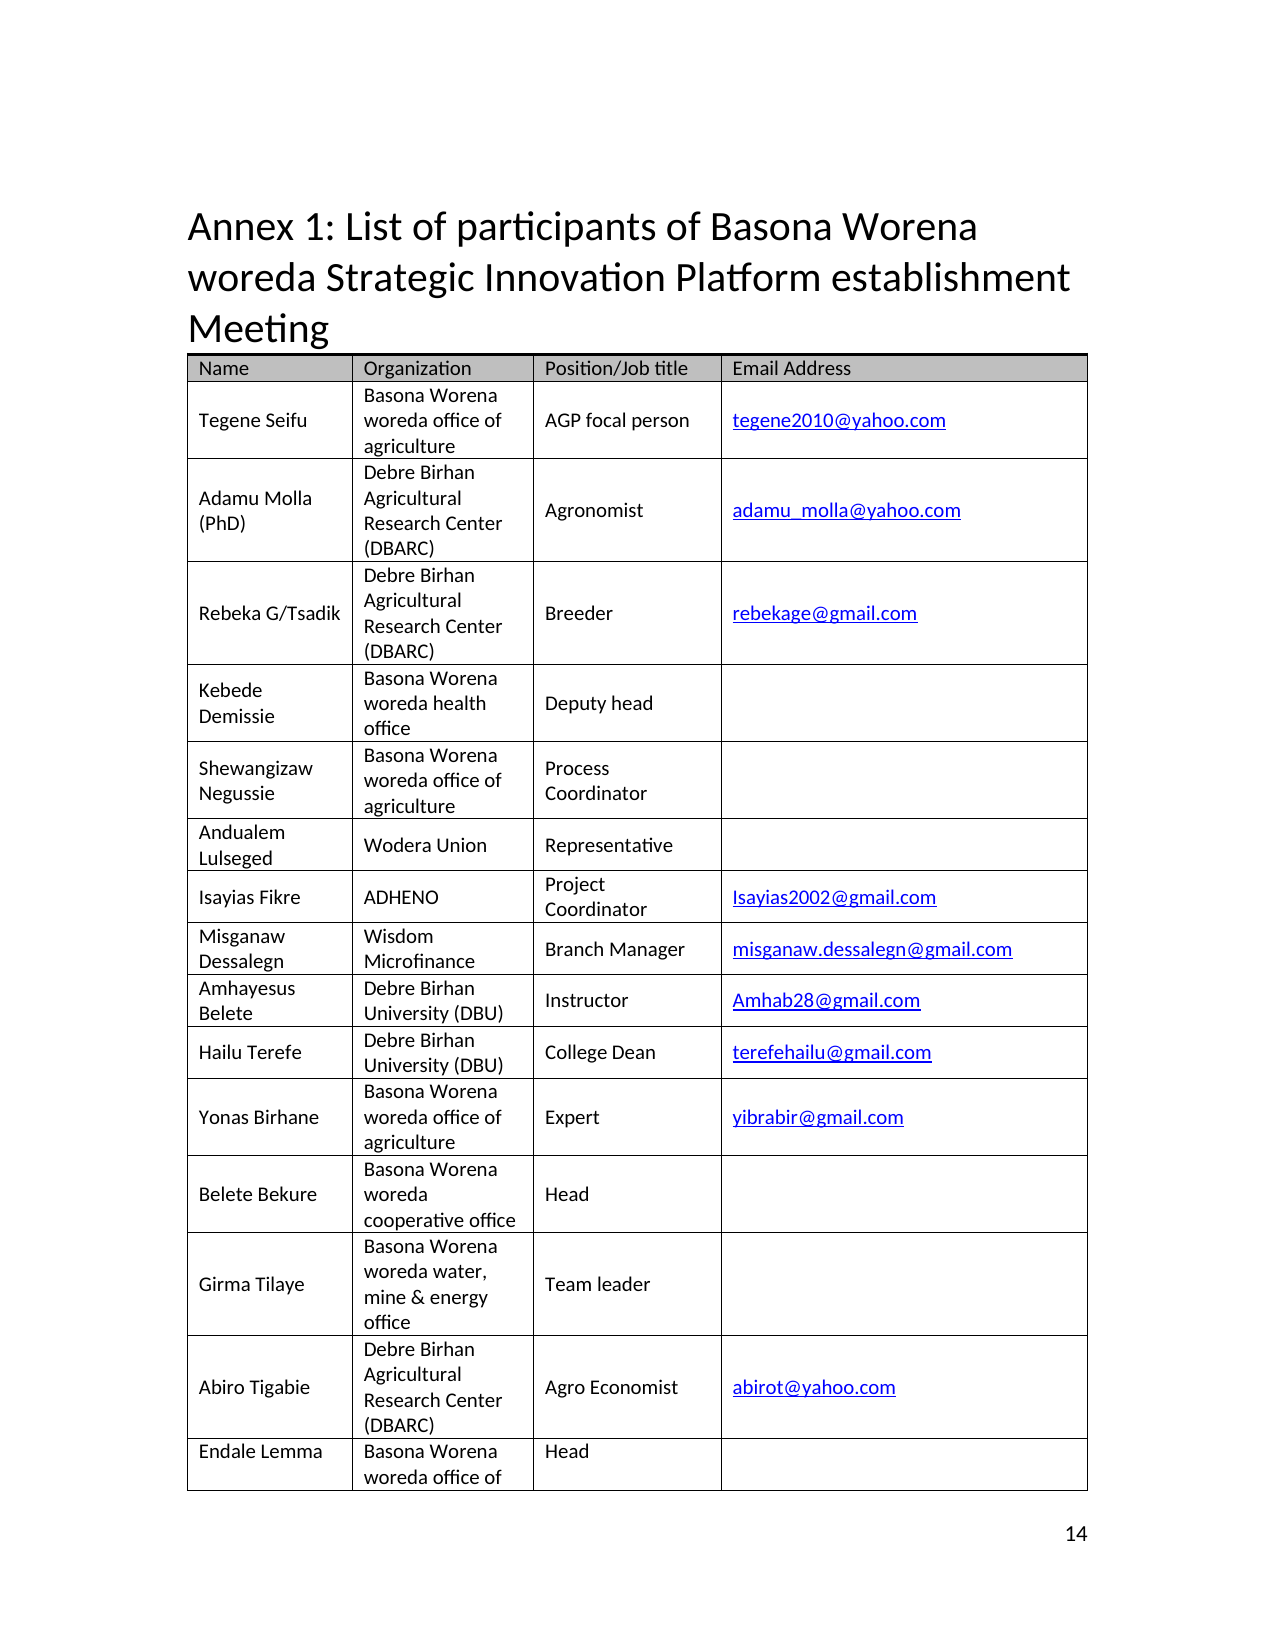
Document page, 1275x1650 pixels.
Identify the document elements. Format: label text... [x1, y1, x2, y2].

table_cell Andualem Lulseged [188, 819, 352, 870]
table_cell Debre Birhan University (DBU) [353, 975, 533, 1026]
table_cell Wodera Union [353, 819, 533, 870]
table_cell Branch Manager [534, 923, 721, 974]
table_cell Team leader [534, 1233, 721, 1335]
table_cell adamu_molla@yahoo.com [722, 459, 1087, 561]
table_cell [722, 819, 1087, 870]
subtitle Annex 1: List of participants of Basona Worena woreda Strategic Innovation Platform establishment Meeting [187, 200, 1087, 352]
table_cell Basona Worena woreda cooperative office [353, 1156, 533, 1232]
table_cell misganaw.dessalegn@gmail.com [722, 923, 1087, 974]
table_cell Debre Birhan Agricultural Research Center (DBARC) [353, 459, 533, 561]
table_cell rebekage@gmail.com [722, 562, 1087, 664]
table_cell Basona Worena woreda health office [353, 665, 533, 741]
table_cell Deputy head [534, 665, 721, 741]
table_cell Project Coordinator [534, 871, 721, 922]
table_cell yibrabir@gmail.com [722, 1079, 1087, 1155]
table_cell tegene2010@yahoo.com [722, 382, 1087, 458]
table_cell [722, 742, 1087, 818]
table_cell Endale Lemma [188, 1439, 352, 1489]
table_cell Yonas Birhane [188, 1079, 352, 1155]
table_cell Tegene Seifu [188, 382, 352, 458]
table_cell Representative [534, 819, 721, 870]
table_cell Process Coordinator [534, 742, 721, 818]
table_cell Agronomist [534, 459, 721, 561]
table_cell Debre Birhan Agricultural Research Center (DBARC) [353, 1336, 533, 1438]
table_cell Misganaw Dessalegn [188, 923, 352, 974]
table_cell Shewangizaw Negussie [188, 742, 352, 818]
table_cell Breeder [534, 562, 721, 664]
table_cell Basona Worena woreda office of agriculture [353, 382, 533, 458]
table_cell [722, 1156, 1087, 1232]
table_cell Abiro Tigabie [188, 1336, 352, 1438]
table_cell [722, 665, 1087, 741]
table_cell Rebeka G/Tsadik [188, 562, 352, 664]
table_header Email Address [722, 356, 1087, 381]
table_cell Expert [534, 1079, 721, 1155]
table_cell Isayias2002@gmail.com [722, 871, 1087, 922]
table_cell Instructor [534, 975, 721, 1026]
table_cell Hailu Terefe [188, 1027, 352, 1078]
table_cell ADHENO [353, 871, 533, 922]
table_cell Basona Worena woreda office of agriculture [353, 742, 533, 818]
table_cell Belete Bekure [188, 1156, 352, 1232]
table_cell Adamu Molla (PhD) [188, 459, 352, 561]
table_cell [353, 1439, 533, 1489]
table_cell Isayias Fikre [188, 871, 352, 922]
table_cell Basona Worena woreda water, mine & energy office [353, 1233, 533, 1335]
table_cell Head [534, 1439, 721, 1489]
table_cell Kebede Demissie [188, 665, 352, 741]
table_cell Amhayesus Belete [188, 975, 352, 1026]
table_cell AGP focal person [534, 382, 721, 458]
table_header Organization [353, 356, 533, 381]
table_cell Head [534, 1156, 721, 1232]
table_cell Agro Economist [534, 1336, 721, 1438]
table_cell terefehailu@gmail.com [722, 1027, 1087, 1078]
table_cell [722, 1439, 1087, 1489]
table_cell Basona Worena woreda office of agriculture [353, 1079, 533, 1155]
table_cell College Dean [534, 1027, 721, 1078]
table_header Position/Job title [534, 356, 721, 381]
table_cell Debre Birhan University (DBU) [353, 1027, 533, 1078]
table_cell Wisdom Microfinance [353, 923, 533, 974]
table_cell Debre Birhan Agricultural Research Center (DBARC) [353, 562, 533, 664]
table_cell Amhab28@gmail.com [722, 975, 1087, 1026]
table_header Name [188, 356, 352, 381]
table_cell abirot@yahoo.com [722, 1336, 1087, 1438]
table_cell Girma Tilaye [188, 1233, 352, 1335]
table_cell [722, 1233, 1087, 1335]
